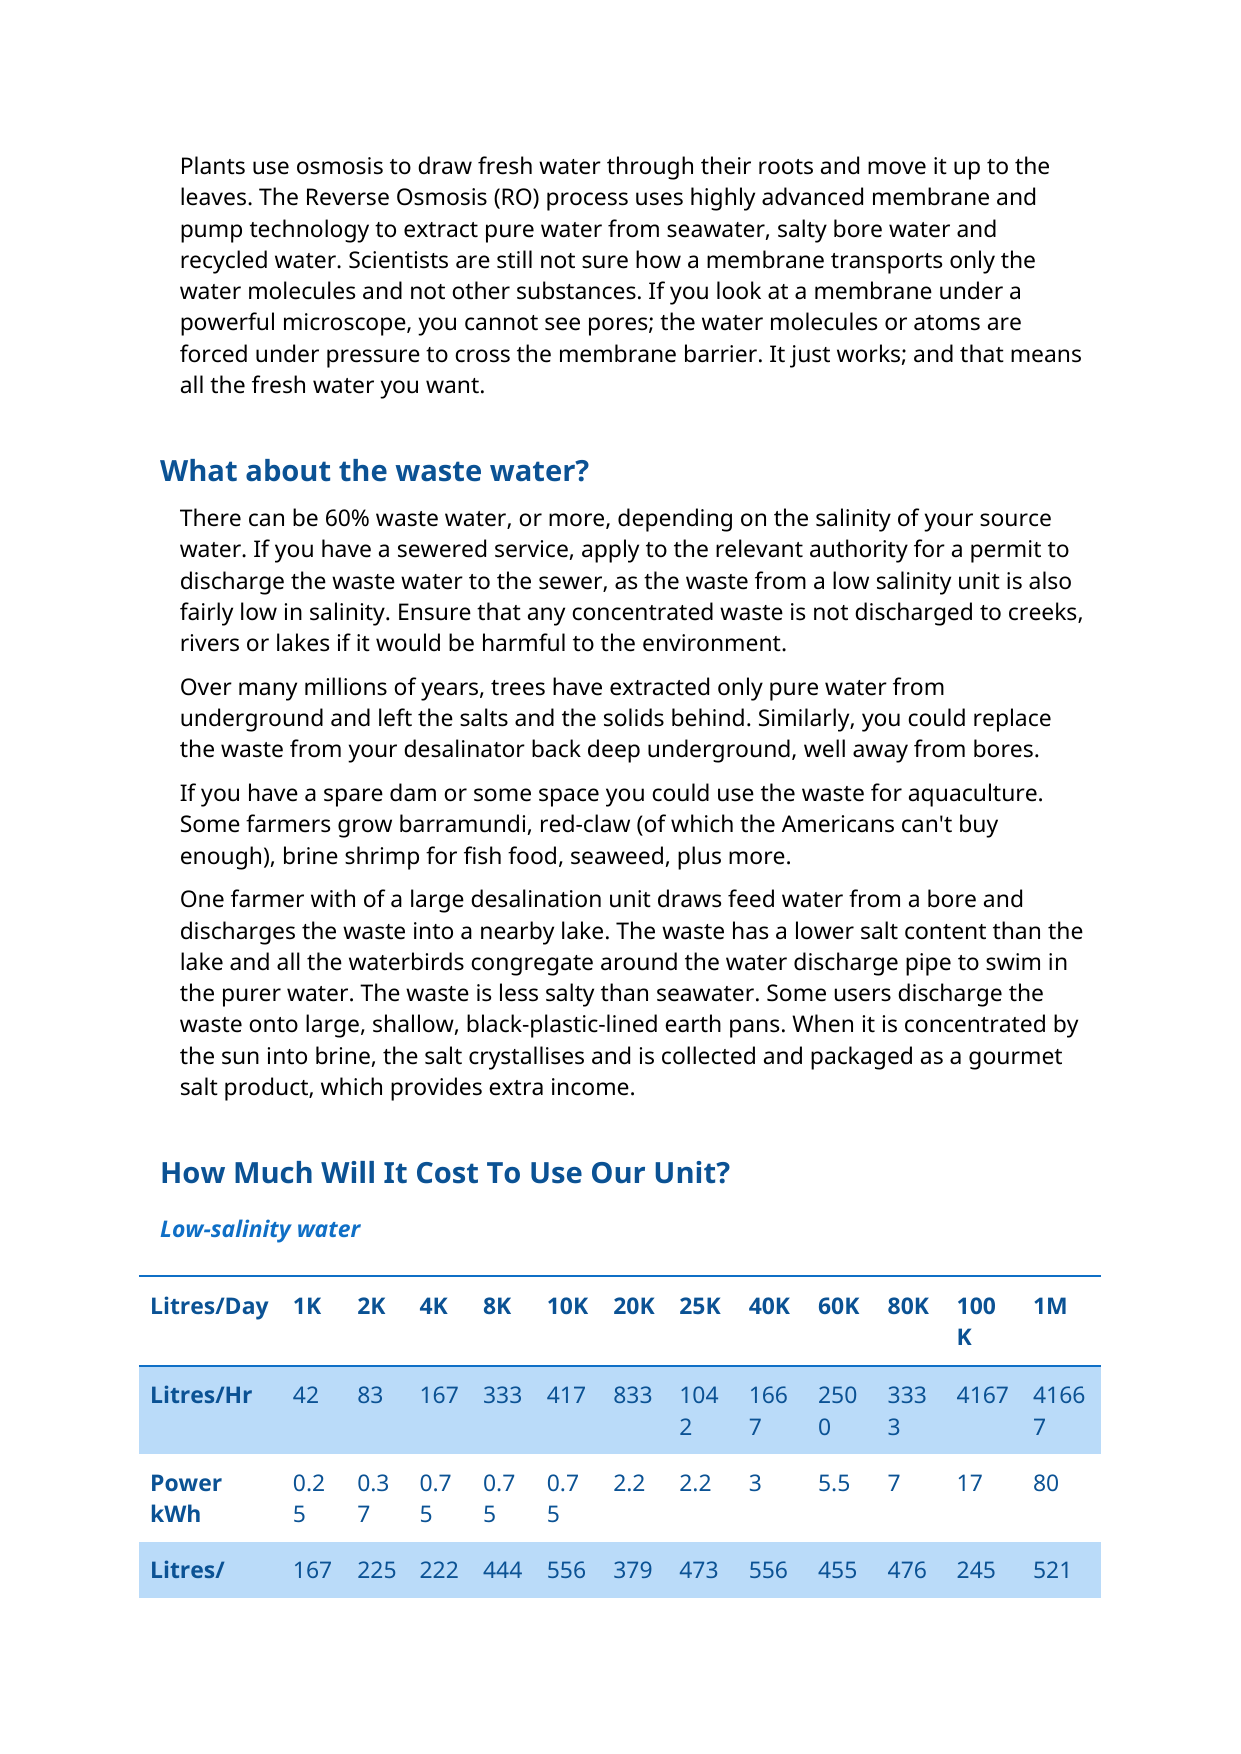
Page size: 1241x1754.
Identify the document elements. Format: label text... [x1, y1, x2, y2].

table_cell 2500 [807, 1367, 876, 1454]
table_cell Litres/kWh [139, 1542, 281, 1598]
table_cell 2.2 [668, 1454, 737, 1542]
table_cell 80 [1022, 1454, 1101, 1542]
table_cell Power kWh [139, 1454, 281, 1542]
table_header 100K [945, 1277, 1022, 1365]
table_cell 1042 [668, 1367, 737, 1454]
table_header 4K [408, 1277, 472, 1365]
table_header 60K [807, 1277, 876, 1365]
table_header 80K [876, 1277, 945, 1365]
table_header Litres/Day [139, 1277, 281, 1365]
table_cell 476 [876, 1542, 945, 1598]
table_cell 225 [346, 1542, 408, 1598]
table_header 8K [472, 1277, 535, 1365]
table_cell Litres/Hr [139, 1367, 281, 1454]
table_cell 4167 [945, 1367, 1022, 1454]
table_cell 41667 [1022, 1367, 1101, 1454]
table_cell 167 [281, 1542, 346, 1598]
table_cell 556 [737, 1542, 807, 1598]
table_cell 3 [737, 1454, 807, 1542]
table_cell 17 [945, 1454, 1022, 1542]
table_cell 333 [472, 1367, 535, 1454]
table_cell 0.37 [346, 1454, 408, 1542]
table_header 1K [281, 1277, 346, 1365]
text There can be 60% waste water, or more, depending on the salinity of your source water. If you have a sewered service, apply to the relevant authority for a permit to discharge the waste water to the sewer, as the waste from a low salinity unit is also fairly low in salinity. Ensure that any concentrated waste is not discharged to creeks, rivers or lakes if it would be harmful to the environment. [179, 502, 1090, 658]
table_cell 0.75 [472, 1454, 535, 1542]
table_cell 417 [535, 1367, 602, 1454]
subtitle Low-salinity water [160, 1213, 1090, 1275]
table_header 1M [1022, 1277, 1101, 1365]
table_cell 167 [408, 1367, 472, 1454]
table_cell 455 [807, 1542, 876, 1598]
table_header 25K [668, 1277, 737, 1365]
subtitle What about the waste water? [160, 450, 1090, 490]
text Plants use osmosis to draw fresh water through their roots and move it up to the leaves. The Reverse Osmosis (RO) process uses highly advanced membrane and pump technology to extract pure water from seawater, salty bore water and recycled water. Scientists are still not sure how a membrane transports only the water molecules and not other substances. If you look at a membrane under a powerful microscope, you cannot see pores; the water molecules or atoms are forced under pressure to cross the membrane barrier. It just works; and that means all the fresh water you want. [179, 150, 1090, 400]
table_header 10K [535, 1277, 602, 1365]
table_cell 1667 [737, 1367, 807, 1454]
table_cell 833 [602, 1367, 668, 1454]
table_cell 83 [346, 1367, 408, 1454]
table_cell 42 [281, 1367, 346, 1454]
table_cell 0.75 [535, 1454, 602, 1542]
table_cell 0.25 [281, 1454, 346, 1542]
table_cell 379 [602, 1542, 668, 1598]
table_cell 2.2 [602, 1454, 668, 1542]
table_cell 3333 [876, 1367, 945, 1454]
table_cell 556 [535, 1542, 602, 1598]
table_cell 245 [945, 1542, 1022, 1598]
table_cell 7 [876, 1454, 945, 1542]
table_cell 521 [1022, 1542, 1101, 1598]
table_header 40K [737, 1277, 807, 1365]
subtitle How Much Will It Cost To Use Our Unit? [160, 1152, 1090, 1192]
table_cell 222 [408, 1542, 472, 1598]
table_cell 5.5 [807, 1454, 876, 1542]
text If you have a spare dam or some space you could use the waste for aquaculture. Some farmers grow barramundi, red-claw (of which the Americans can't buy enough), brine shrimp for fish food, seaweed, plus more. [179, 777, 1090, 871]
table_header 20K [602, 1277, 668, 1365]
table_cell 0.75 [408, 1454, 472, 1542]
table_header 2K [346, 1277, 408, 1365]
text One farmer with of a large desalination unit draws feed water from a bore and discharges the waste into a nearby lake. The waste has a lower salt content than the lake and all the waterbirds congregate around the water discharge pipe to swim in the purer water. The waste is less salty than seawater. Some users discharge the waste onto large, shallow, black-plastic-lined earth pans. When it is concentrated by the sun into brine, the salt crystallises and is collected and packaged as a gourmet salt product, which provides extra income. [179, 883, 1090, 1102]
text Over many millions of years, trees have extracted only pure water from underground and left the salts and the solids behind. Similarly, you could replace the waste from your desalinator back deep underground, well away from bores. [179, 671, 1090, 765]
table_cell 444 [472, 1542, 535, 1598]
table_cell 473 [668, 1542, 737, 1598]
